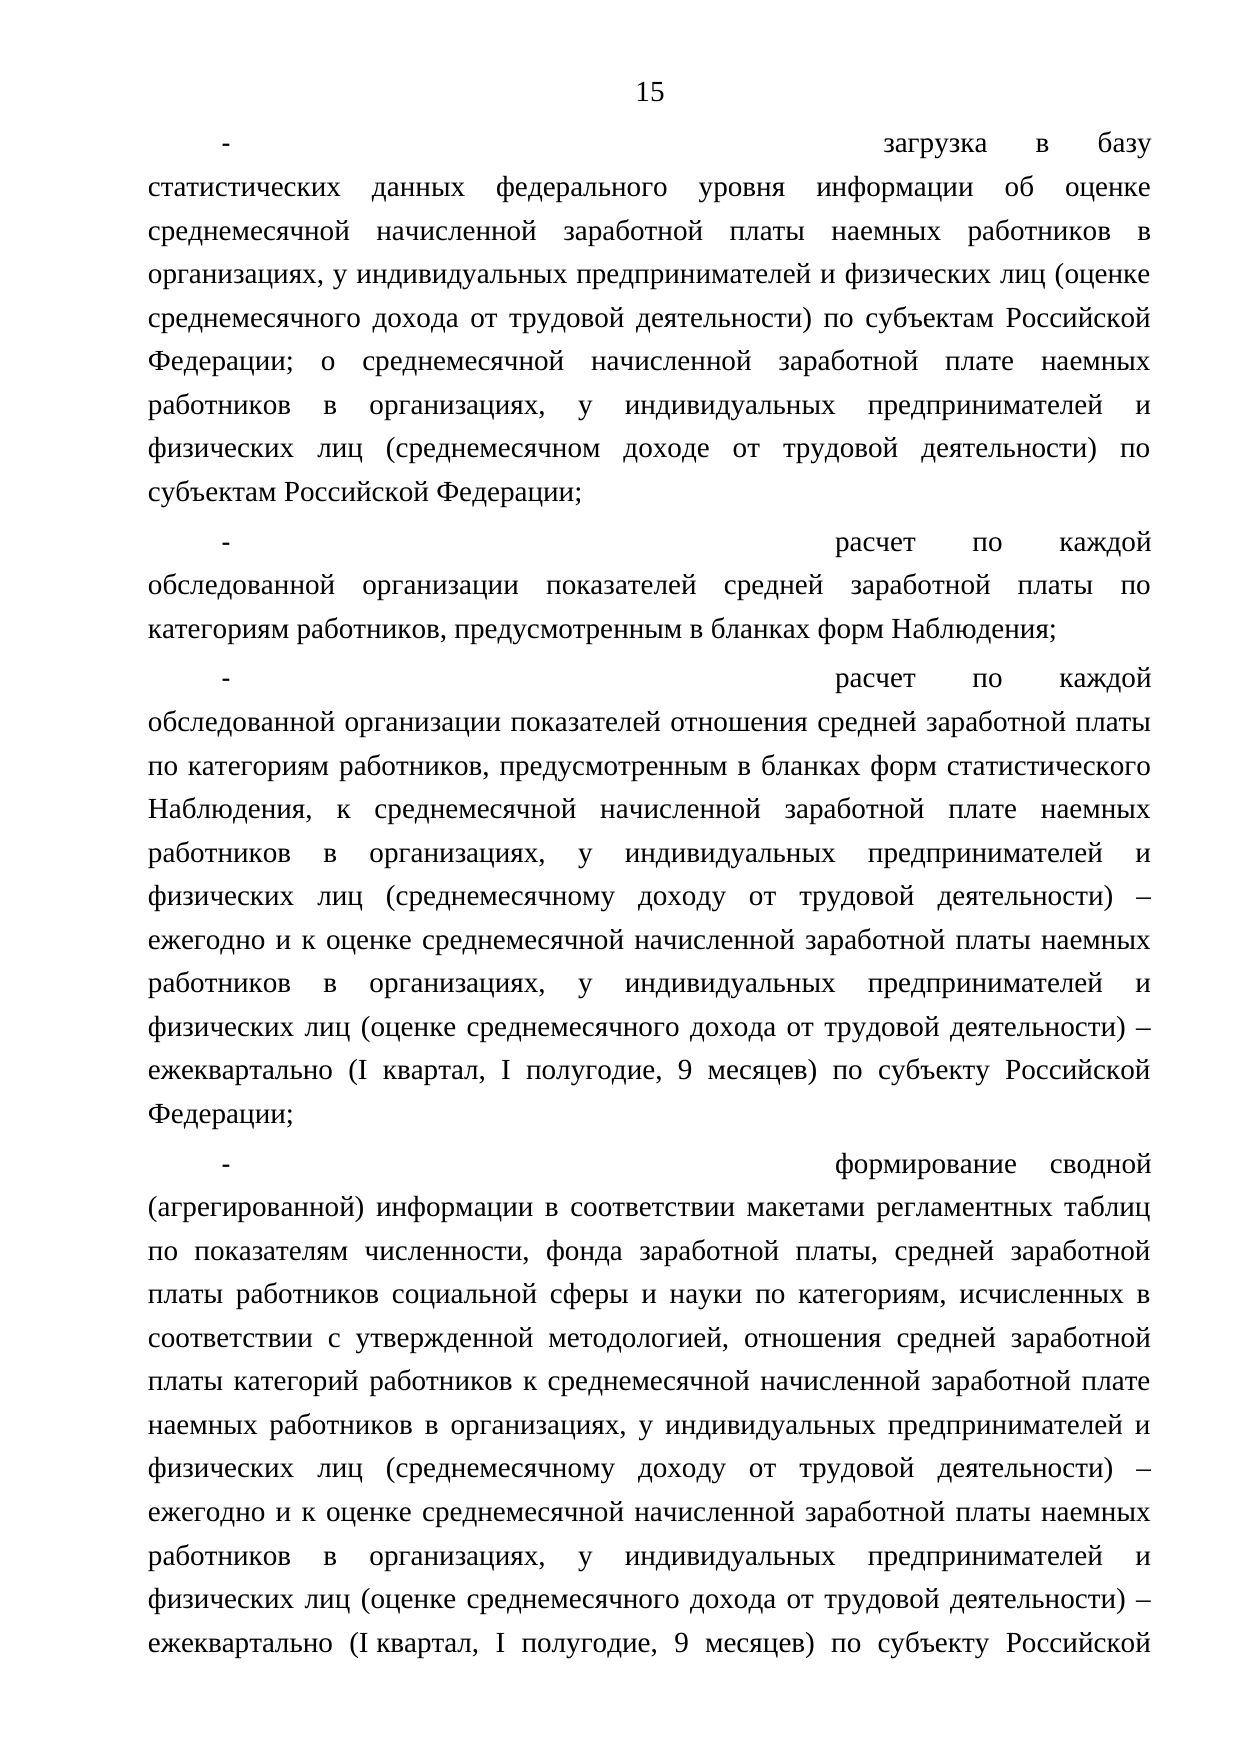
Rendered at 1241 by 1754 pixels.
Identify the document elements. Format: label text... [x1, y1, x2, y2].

list загрузка в базу статистических данных федерального уровня информации об оценке среднемесячной начисленной заработной платы наемных работников в организациях, у индивидуальных предпринимателей и физических лиц (оценке среднемесячного дохода от трудовой деятельности) по субъектам Российской Федерации; о среднемесячной начисленной заработной плате наемных работников в организациях, у индивидуальных предпринимателей и физических лиц (среднемесячном доходе от трудовой деятельности) по субъектам Российской Федерации; [148, 126, 1152, 507]
list расчет по каждой обследованной организации показателей отношения средней заработной платы по категориям работников, предусмотренным в бланках форм статистического Наблюдения, к среднемесячной начисленной заработной плате наемных работников в организациях, у индивидуальных предпринимателей и физических лиц (среднемесячному доходу от трудовой деятельности) – ежегодно и к оценке среднемесячной начисленной заработной платы наемных работников в организациях, у индивидуальных предпринимателей и физических лиц (оценке среднемесячного дохода от трудовой деятельности) – ежеквартально (I квартал, I полугодие, 9 месяцев) по субъекту Российской Федерации; [148, 661, 1152, 1129]
list расчет по каждой обследованной организации показателей средней заработной платы по категориям работников, предусмотренным в бланках форм Наблюдения; [148, 524, 1152, 644]
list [148, 1146, 1152, 1658]
